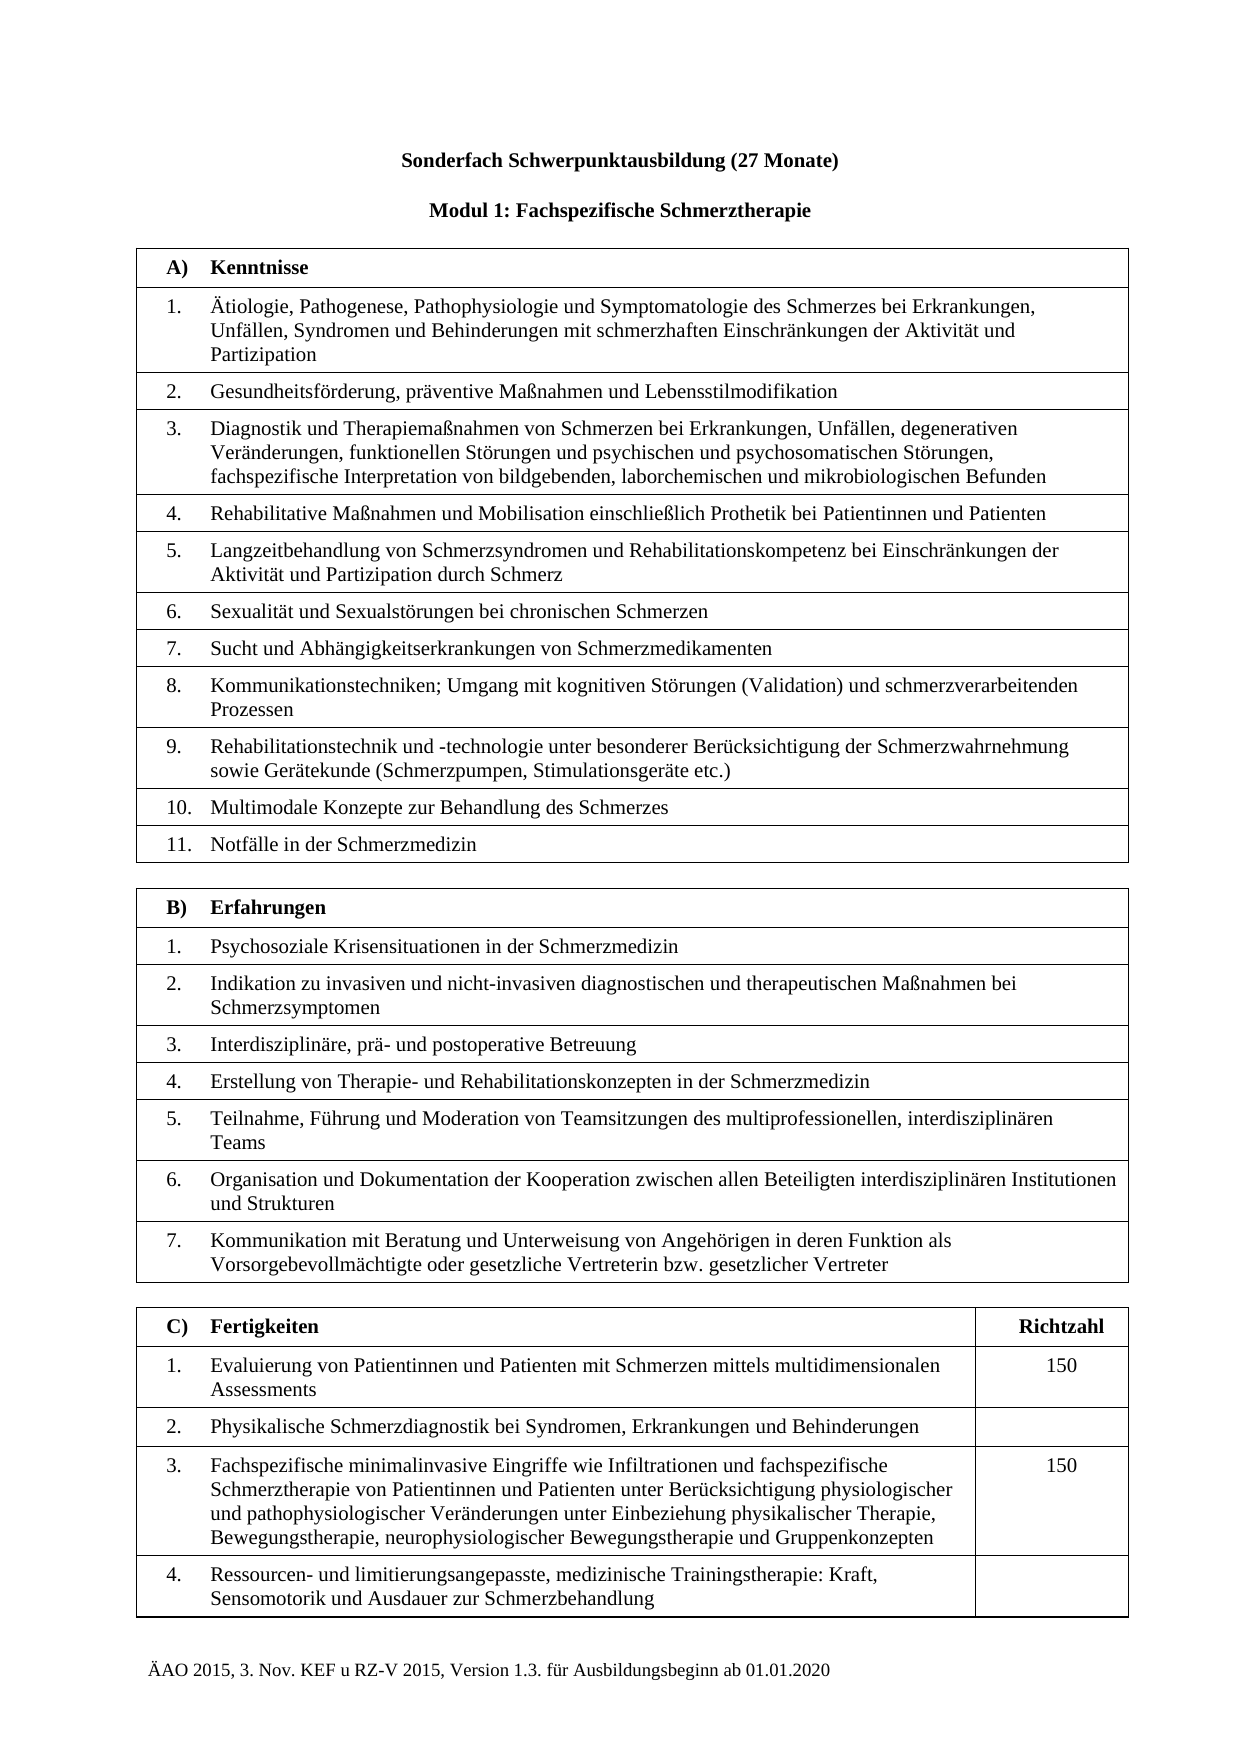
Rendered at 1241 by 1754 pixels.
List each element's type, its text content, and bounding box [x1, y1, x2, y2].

table_cell Erstellung von Therapie- und Rehabilitationskonzepten in der Schmerzmedizin [137, 1063, 1128, 1099]
table_cell Fachspezifische minimalinvasive Eingriffe wie Infiltrationen und fachspezifische Schmerztherapie von Patientinnen und Patienten unter Berücksichtigung physiologischer und pathophysiologischer Veränderungen unter Einbeziehung physikalischer Therapie, Bewegungstherapie, neurophysiologischer Bewegungstherapie und Gruppenkonzepten [137, 1447, 975, 1555]
table_cell Psychosoziale Krisensituationen in der Schmerzmedizin [137, 928, 1128, 964]
table_cell Kommunikation mit Beratung und Unterweisung von Angehörigen in deren Funktion als Vorsorgebevollmächtigte oder gesetzliche Vertreterin bzw. gesetzlicher Vertreter [137, 1222, 1128, 1282]
table_cell Langzeitbehandlung von Schmerzsyndromen und Rehabilitationskompetenz bei Einschränkungen der Aktivität und Partizipation durch Schmerz [137, 532, 1128, 592]
table_header C) Fertigkeiten [137, 1308, 975, 1346]
table_cell 150 [976, 1347, 1128, 1407]
table_cell Sucht und Abhängigkeitserkrankungen von Schmerzmedikamenten [137, 630, 1128, 666]
table_cell Interdisziplinäre, prä- und postoperative Betreuung [137, 1026, 1128, 1062]
table_cell Gesundheitsförderung, präventive Maßnahmen und Lebensstilmodifikation [137, 373, 1128, 409]
text Modul 1: Fachspezifische Schmerztherapie [148, 198, 1093, 222]
table_cell Sexualität und Sexualstörungen bei chronischen Schmerzen [137, 593, 1128, 629]
table_header A) Kenntnisse [137, 249, 1128, 287]
table_cell Diagnostik und Therapiemaßnahmen von Schmerzen bei Erkrankungen, Unfällen, degenerativen Veränderungen, funktionellen Störungen und psychischen und psychosomatischen Störungen, fachspezifische Interpretation von bildgebenden, laborchemischen und mikrobiologischen Befunden [137, 410, 1128, 494]
table_header B) Erfahrungen [137, 889, 1128, 927]
table_cell Teilnahme, Führung und Moderation von Teamsitzungen des multiprofessionellen, interdisziplinären Teams [137, 1100, 1128, 1160]
text Sonderfach Schwerpunktausbildung (27 Monate) [148, 148, 1093, 172]
table_cell [976, 1556, 1128, 1616]
table_cell Organisation und Dokumentation der Kooperation zwischen allen Beteiligten interdisziplinären Institutionen und Strukturen [137, 1161, 1128, 1221]
table_cell Ätiologie, Pathogenese, Pathophysiologie und Symptomatologie des Schmerzes bei Erkrankungen, Unfällen, Syndromen und Behinderungen mit schmerzhaften Einschränkungen der Aktivität und Partizipation [137, 288, 1128, 372]
table_cell Ressourcen- und limitierungsangepasste, medizinische Trainingstherapie: Kraft, Sensomotorik und Ausdauer zur Schmerzbehandlung [137, 1556, 975, 1616]
table_cell Physikalische Schmerzdiagnostik bei Syndromen, Erkrankungen und Behinderungen [137, 1408, 975, 1446]
table_cell Kommunikationstechniken; Umgang mit kognitiven Störungen (Validation) und schmerzverarbeitenden Prozessen [137, 667, 1128, 727]
table_header Richtzahl [976, 1308, 1128, 1346]
table_cell Indikation zu invasiven und nicht-invasiven diagnostischen und therapeutischen Maßnahmen bei Schmerzsymptomen [137, 965, 1128, 1025]
table_cell [976, 1408, 1128, 1446]
table_cell Multimodale Konzepte zur Behandlung des Schmerzes [137, 789, 1128, 825]
table_cell Evaluierung von Patientinnen und Patienten mit Schmerzen mittels multidimensionalen Assessments [137, 1347, 975, 1407]
table_cell Rehabilitationstechnik und -technologie unter besonderer Berücksichtigung der Schmerzwahrnehmung sowie Gerätekunde (Schmerzpumpen, Stimulationsgeräte etc.) [137, 728, 1128, 788]
table_cell Rehabilitative Maßnahmen und Mobilisation einschließlich Prothetik bei Patientinnen und Patienten [137, 495, 1128, 531]
table_cell Notfälle in der Schmerzmedizin [137, 826, 1128, 862]
table_cell 150 [976, 1447, 1128, 1555]
